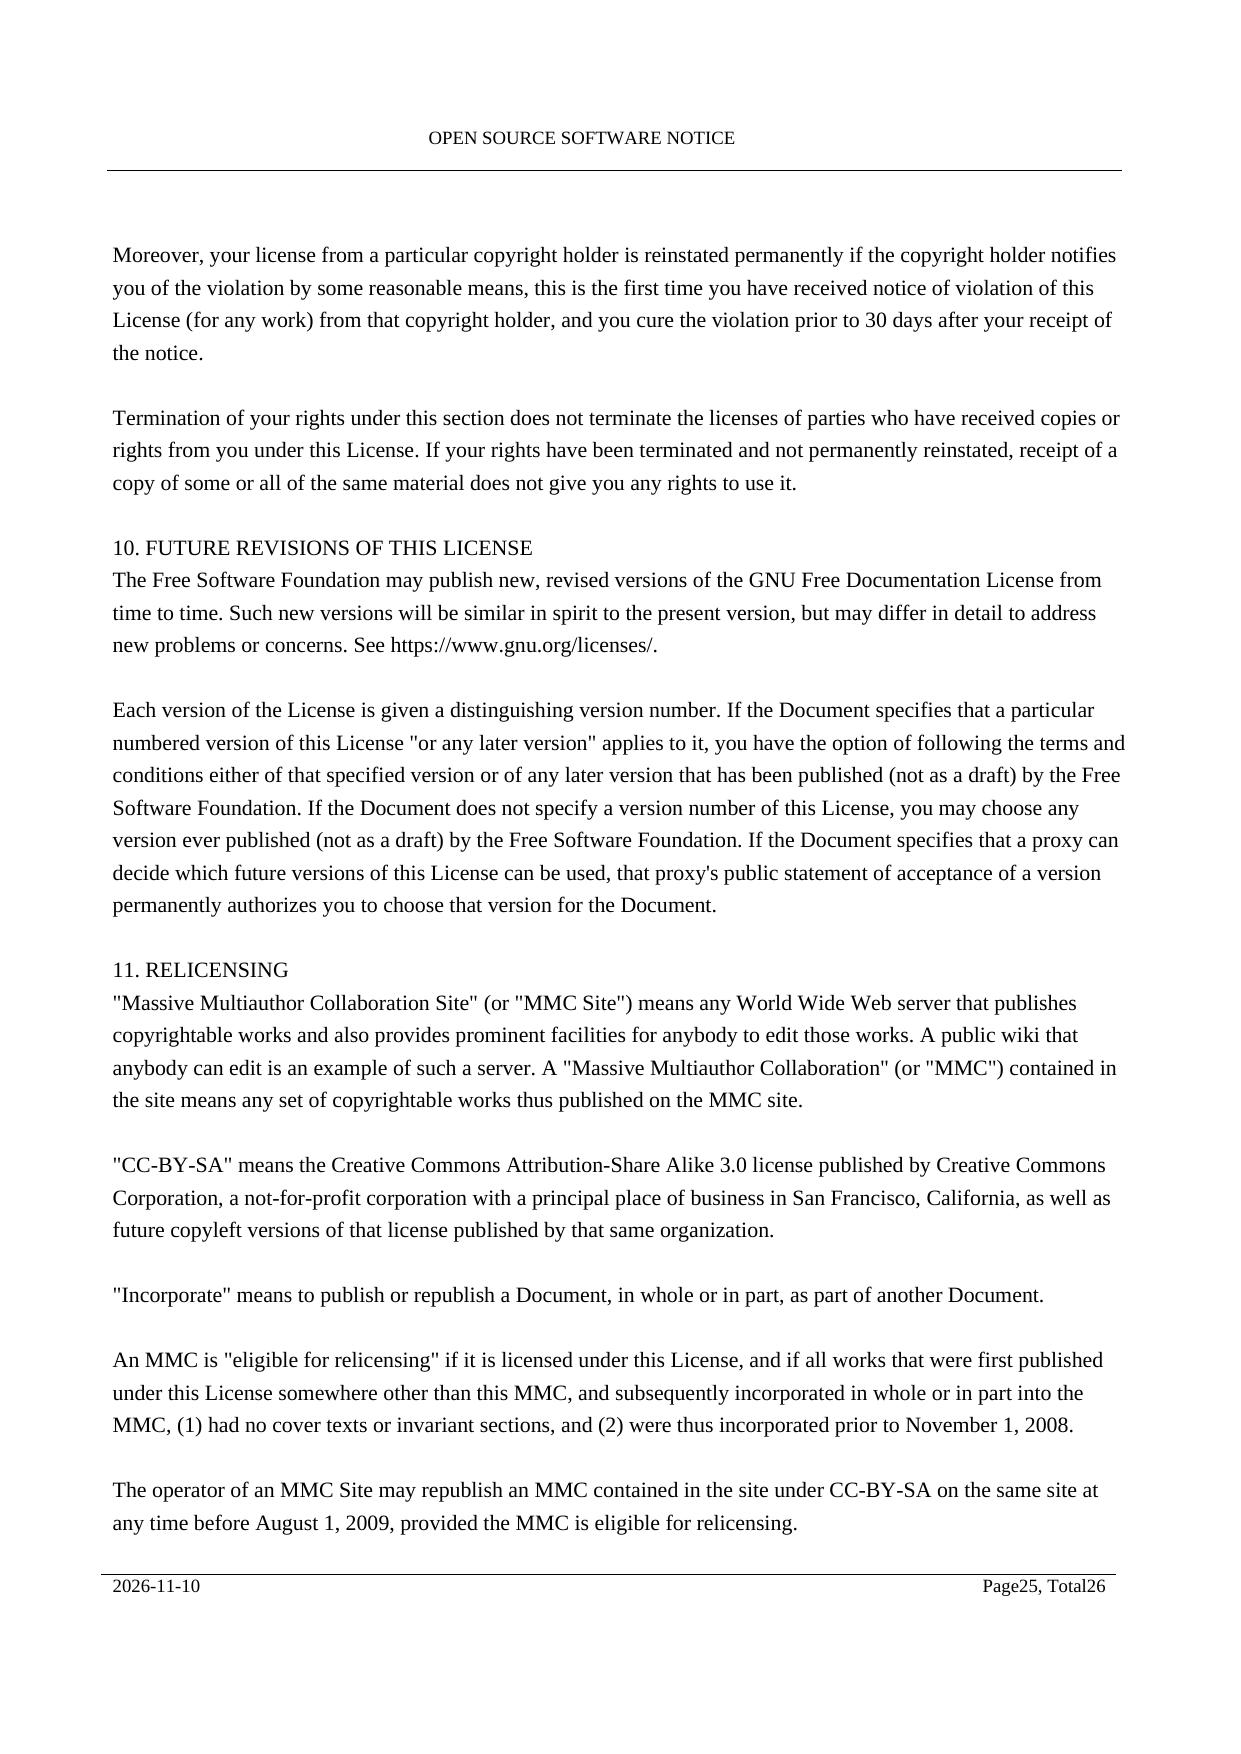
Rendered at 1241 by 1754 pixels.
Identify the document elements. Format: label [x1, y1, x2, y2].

text [112, 206, 1128, 1539]
